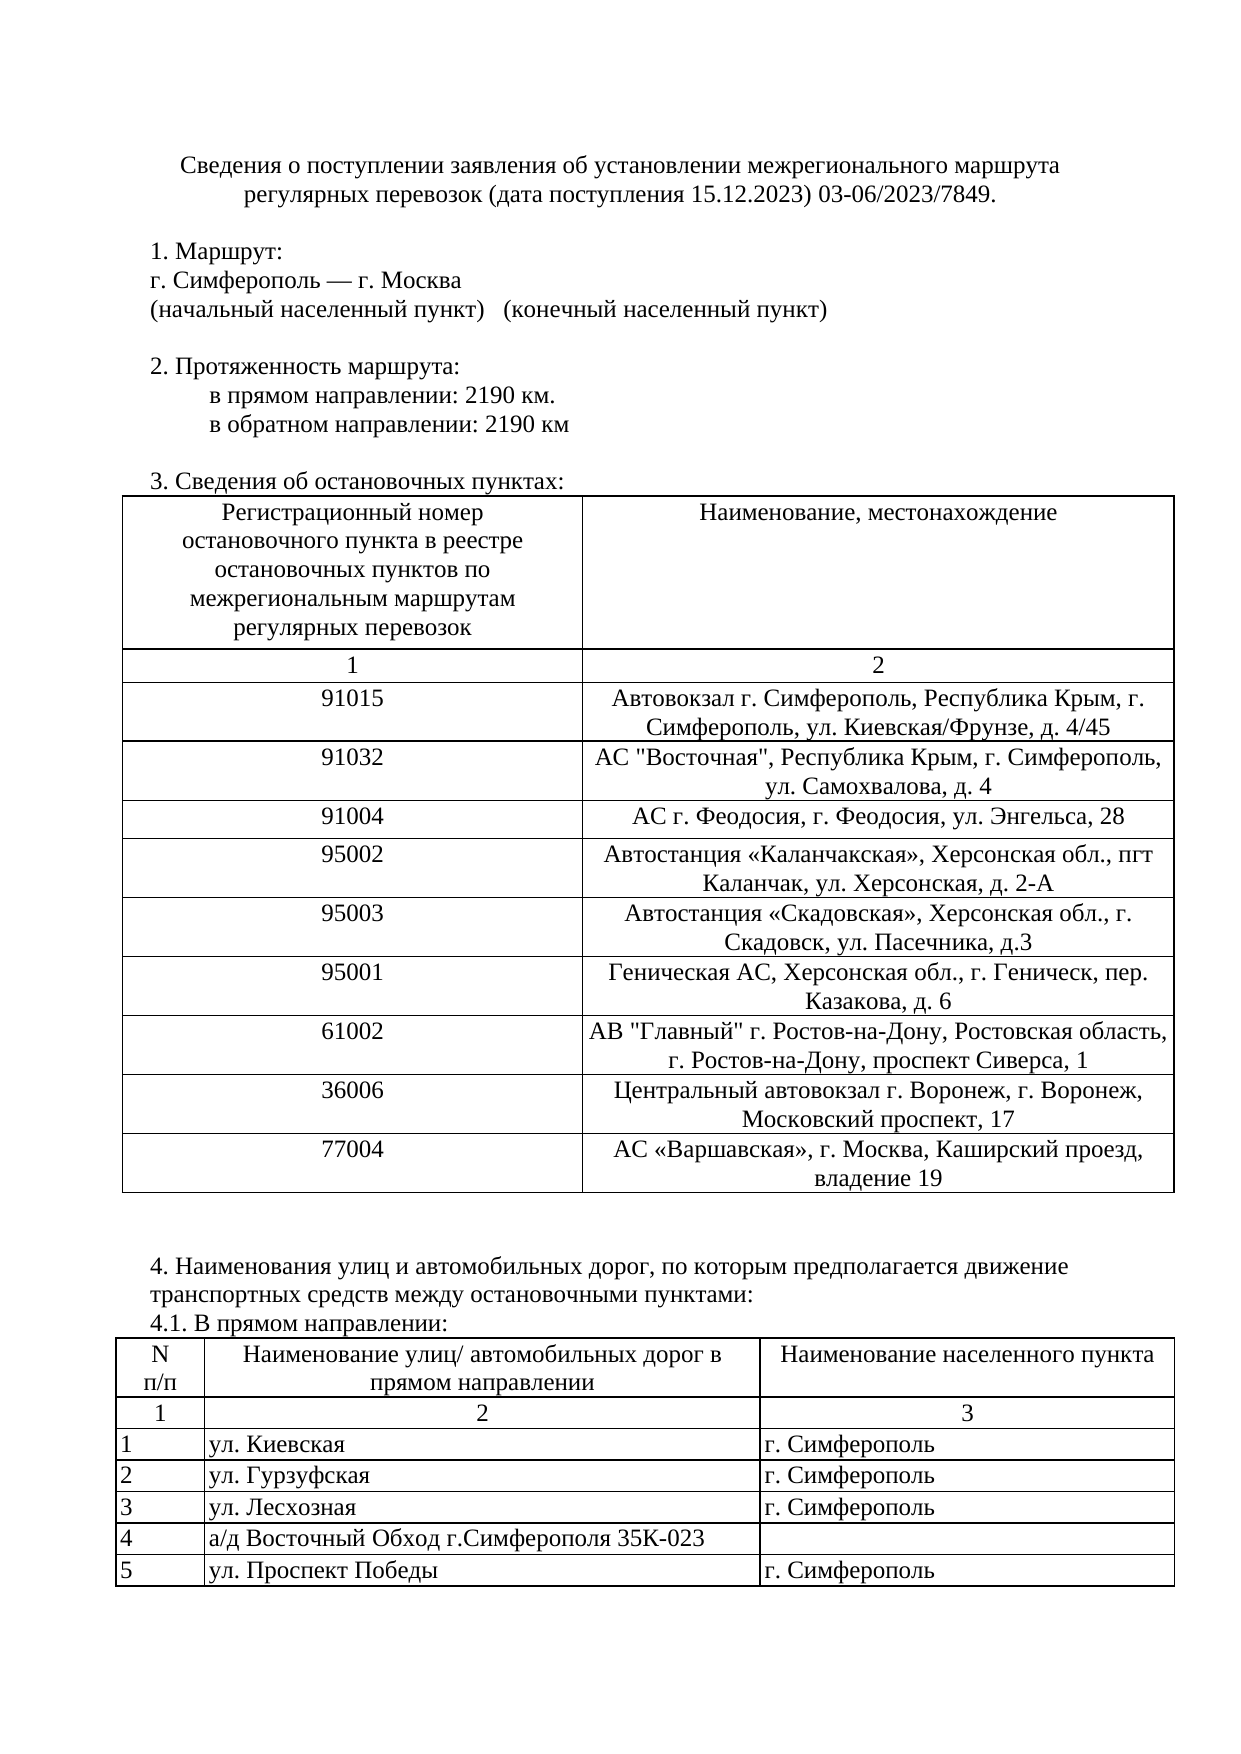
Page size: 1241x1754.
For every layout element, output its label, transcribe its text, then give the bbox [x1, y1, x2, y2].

text 4.1. В прямом направлении: [150, 1308, 1090, 1337]
text 1. Маршрут: [150, 236, 1090, 265]
table_cell г. Симферополь [761, 1429, 1174, 1459]
table_cell АС «Варшавская», г. Москва, Каширский проезд, владение 19 [583, 1134, 1173, 1192]
text в обратном направлении: 2190 км [150, 409, 1090, 437]
text в прямом направлении: 2190 км. [150, 380, 1090, 409]
text Сведения о поступлении заявления об установлении межрегионального маршрута регулярных перевозок (дата поступления 15.12.2023) 03-06/2023/7849. [150, 150, 1090, 207]
table_cell 4 [117, 1524, 204, 1553]
table_cell [761, 1524, 1174, 1553]
table_header Регистрационный номер остановочного пункта в реестре остановочных пунктов по межрегиональным маршрутам регулярных перевозок [123, 497, 582, 648]
table_cell 2 [205, 1398, 759, 1428]
table_cell 36006 [123, 1075, 582, 1133]
table_cell АС "Восточная", Республика Крым, г. Симферополь, ул. Самохвалова, д. 4 [583, 742, 1173, 799]
text (начальный населенный пункт) (конечный населенный пункт) [150, 294, 1090, 322]
text 2. Протяженность маршрута: [150, 351, 1090, 380]
table_cell 5 [117, 1555, 204, 1585]
table_cell ул. Лесхозная [205, 1492, 759, 1522]
text 3. Сведения об остановочных пунктах: [150, 466, 1090, 495]
table_header Наименование улиц/ автомобильных дорог в прямом направлении [205, 1339, 759, 1396]
table_cell 95002 [123, 839, 582, 896]
table_cell Автостанция «Скадовская», Херсонская обл., г. Скадовск, ул. Пасечника, д.3 [583, 898, 1173, 956]
table_cell 3 [761, 1398, 1174, 1428]
table_cell 61002 [123, 1016, 582, 1074]
text 4. Наименования улиц и автомобильных дорог, по которым предполагается движение транспортных средств между остановочными пунктами: [150, 1251, 1090, 1308]
table_cell ул. Проспект Победы [205, 1555, 759, 1585]
table_cell г. Симферополь [761, 1492, 1174, 1522]
table_cell 95003 [123, 898, 582, 956]
table_cell а/д Восточный Обход г.Симферополя 35К-023 [205, 1524, 759, 1553]
table_cell Автовокзал г. Симферополь, Республика Крым, г. Симферополь, ул. Киевская/Фрунзе, д. 4/45 [583, 683, 1173, 740]
table_cell Автостанция «Каланчакская», Херсонская обл., пгт Каланчак, ул. Херсонская, д. 2-А [583, 839, 1173, 896]
table_cell 91032 [123, 742, 582, 799]
table_header Наименование населенного пункта [761, 1339, 1174, 1396]
table_cell 77004 [123, 1134, 582, 1192]
text г. Симферополь — г. Москва [150, 265, 1090, 294]
table_cell ул. Гурзуфская [205, 1461, 759, 1491]
table_cell 1 [117, 1398, 204, 1428]
table_cell АВ "Главный" г. Ростов-на-Дону, Ростовская область, г. Ростов-на-Дону, проспект Сиверса, 1 [583, 1016, 1173, 1074]
table_cell 91004 [123, 801, 582, 837]
table_cell 1 [123, 650, 582, 681]
table_cell Центральный автовокзал г. Воронеж, г. Воронеж, Московский проспект, 17 [583, 1075, 1173, 1133]
table_cell г. Симферополь [761, 1555, 1174, 1585]
table_cell 2 [583, 650, 1173, 681]
table_header N п/п [117, 1339, 204, 1396]
table_cell 95001 [123, 957, 582, 1014]
table_cell 1 [117, 1429, 204, 1459]
table_cell Геническая АС, Херсонская обл., г. Геническ, пер. Казакова, д. 6 [583, 957, 1173, 1014]
table_cell г. Симферополь [761, 1461, 1174, 1491]
table_header Наименование, местонахождение [583, 497, 1173, 648]
table_cell 2 [117, 1461, 204, 1491]
table_cell ул. Киевская [205, 1429, 759, 1459]
table_cell 3 [117, 1492, 204, 1522]
table_cell 91015 [123, 683, 582, 740]
table_cell АС г. Феодосия, г. Феодосия, ул. Энгельса, 28 [583, 801, 1173, 837]
